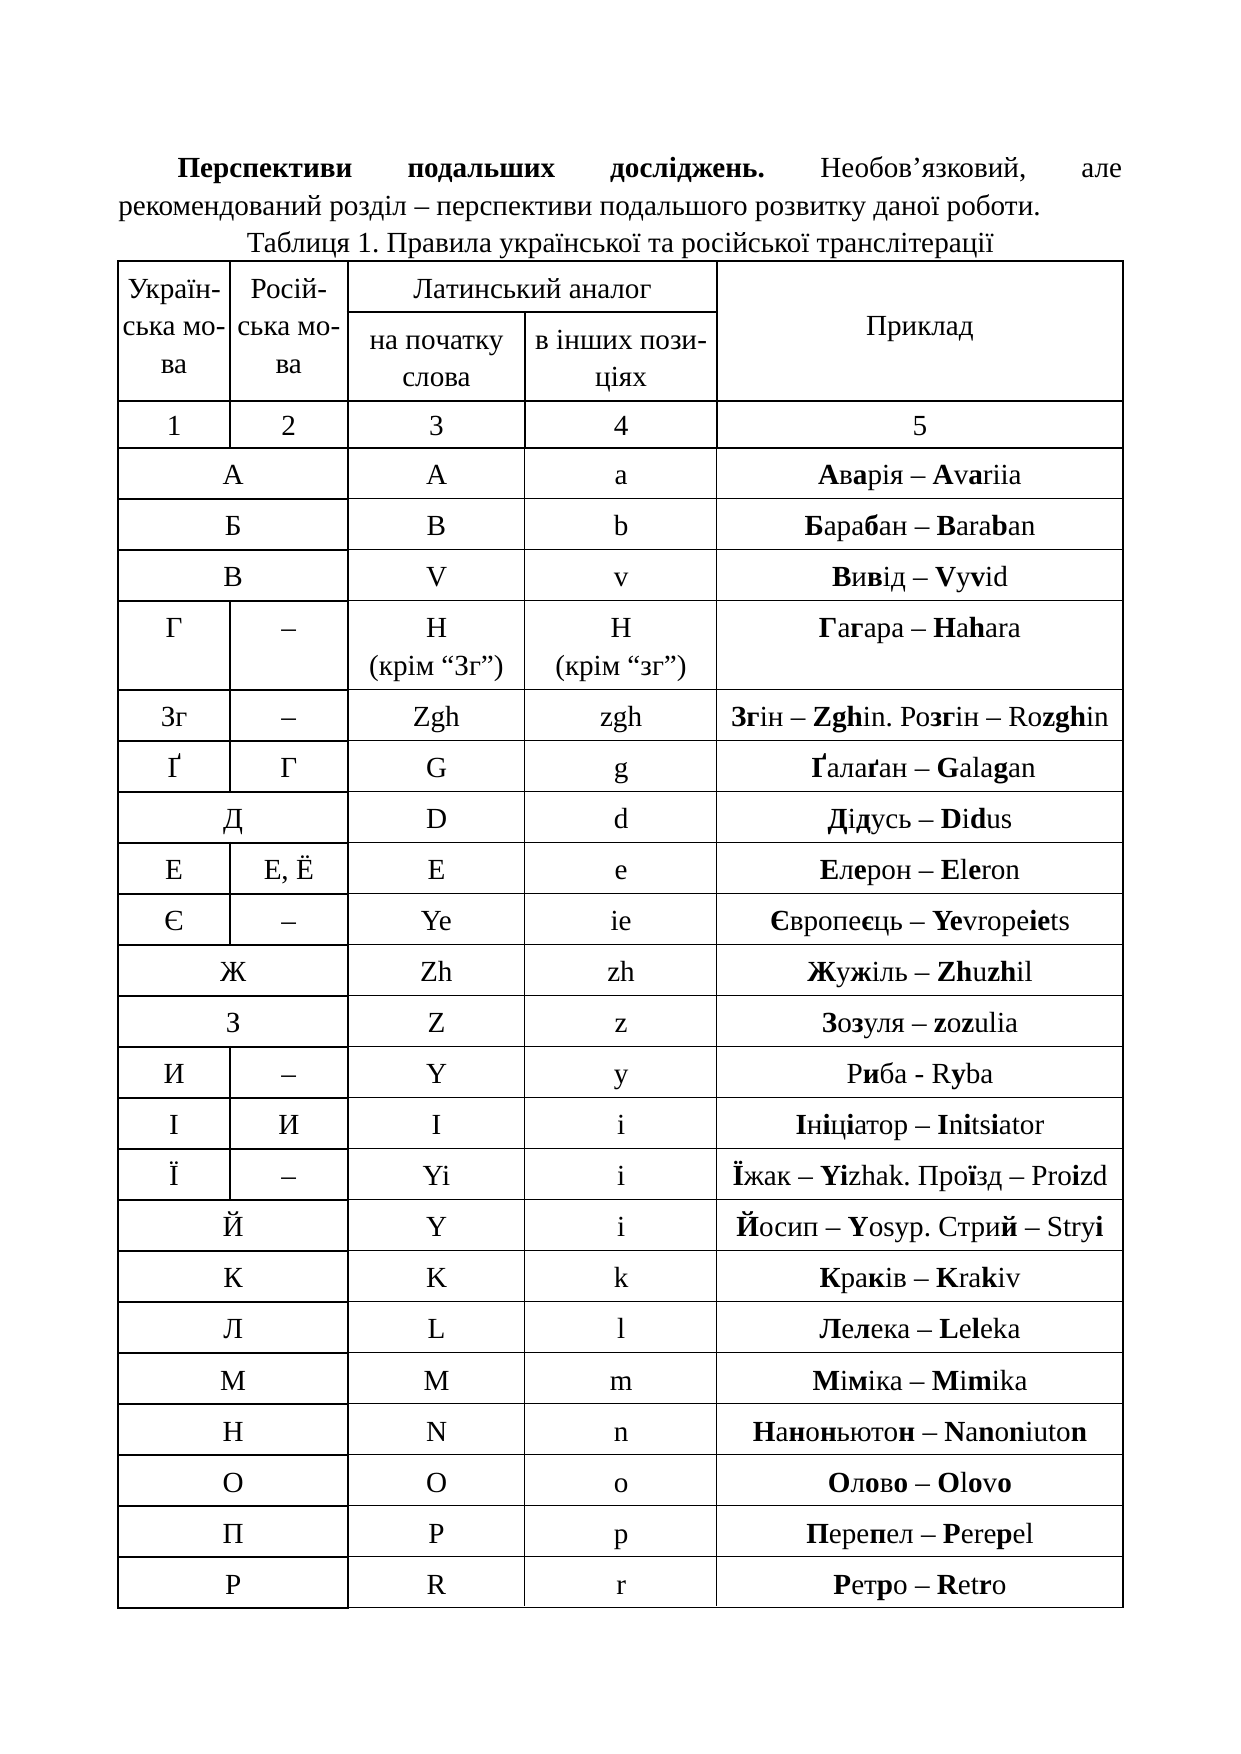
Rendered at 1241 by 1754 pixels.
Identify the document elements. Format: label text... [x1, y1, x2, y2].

table_cell m [525, 1353, 716, 1403]
table_cell Ж [119, 946, 347, 995]
table_cell Д [119, 793, 347, 842]
table_cell Б [119, 500, 347, 549]
table_cell z [525, 996, 716, 1046]
table_cell M [349, 1353, 524, 1403]
table_cell Yi [349, 1149, 524, 1199]
table_cell Є [119, 895, 229, 944]
table_cell 2 [231, 402, 347, 447]
table_cell y [525, 1047, 716, 1097]
table_cell В [119, 551, 347, 600]
table_cell k [525, 1251, 716, 1301]
table_cell Йосип – Yosyp. Стрий – Stryi [717, 1200, 1122, 1250]
table_cell 1 [119, 402, 229, 447]
table_header Українська мова [119, 262, 229, 400]
table_cell – [231, 691, 347, 739]
table_cell p [525, 1506, 716, 1556]
table_cell – [231, 1048, 347, 1097]
table_cell О [119, 1456, 347, 1505]
table_cell 3 [349, 402, 524, 447]
table_cell Y [349, 1200, 524, 1250]
table_cell Ґалаґан – Galagan [717, 741, 1122, 791]
table_cell K [349, 1251, 524, 1301]
table_cell Г [231, 742, 347, 791]
table_cell П [119, 1507, 347, 1556]
table_cell Перепел – Perepel [717, 1506, 1122, 1556]
table_cell Жужіль – Zhuzhil [717, 945, 1122, 995]
table_cell Дідусь – Didus [717, 792, 1122, 842]
table_cell zh [525, 945, 716, 995]
table_cell e [525, 843, 716, 893]
table_cell в інших позиціях [526, 313, 716, 400]
table_cell I [349, 1098, 524, 1148]
table_cell М [119, 1354, 347, 1403]
table_cell v [525, 550, 716, 600]
table_cell zgh [525, 690, 716, 739]
table_cell З [119, 997, 347, 1046]
table_cell на початку слова [349, 313, 524, 400]
table_cell Г [119, 602, 229, 688]
table_cell D [349, 792, 524, 842]
table_cell Барабан – Baraban [717, 499, 1122, 549]
table_cell И [231, 1099, 347, 1148]
text Перспективи подальших досліджень. Необов’язковий, але рекомендований розділ – перспективи подальшого розвитку даної роботи. [118, 148, 1122, 223]
table_cell P [349, 1506, 524, 1556]
table_cell A [349, 449, 524, 498]
table_header Російська мова [231, 262, 347, 400]
table_cell Наноньютон – Nanoniuton [717, 1404, 1122, 1454]
table_cell Зг [119, 691, 229, 739]
table_cell 4 [526, 402, 716, 447]
table_cell a [525, 449, 716, 498]
table_cell V [349, 550, 524, 600]
table_cell И [119, 1048, 229, 1097]
table_cell Р [119, 1558, 347, 1607]
table_cell n [525, 1404, 716, 1454]
table_cell Їжак – Yizhak. Проїзд – Proizd [717, 1149, 1122, 1199]
text Таблиця 1. Правила української та російської транслітерації [118, 223, 1122, 260]
table_cell Н [119, 1405, 347, 1454]
table_cell Гагара – Hahara [717, 601, 1122, 688]
table_cell Європеєць – Yevropeiets [717, 894, 1122, 944]
table_header Приклад [718, 262, 1122, 400]
table_cell Z [349, 996, 524, 1046]
table_cell r [525, 1557, 717, 1607]
table_cell Ї [119, 1150, 229, 1199]
table_cell Олово – Olovo [717, 1455, 1122, 1505]
table_cell Л [119, 1303, 347, 1352]
table_cell Міміка – Mimika [717, 1353, 1122, 1403]
table_cell Ґ [119, 742, 229, 791]
table_cell i [525, 1200, 716, 1250]
table_cell i [525, 1098, 716, 1148]
table_cell R [349, 1557, 525, 1607]
table_cell Краків – Krakiv [717, 1251, 1122, 1301]
table_cell N [349, 1404, 524, 1454]
table_cell Елерон – Eleron [717, 843, 1122, 893]
table_header Латинський аналог [349, 262, 716, 311]
table_cell l [525, 1302, 716, 1352]
table_cell Й [119, 1201, 347, 1250]
table_cell І [119, 1099, 229, 1148]
table_cell Е [119, 844, 229, 893]
table_cell – [231, 1150, 347, 1199]
table_cell А [119, 449, 347, 498]
table_cell Zh [349, 945, 524, 995]
table_cell o [525, 1455, 716, 1505]
table_cell B [349, 499, 524, 549]
table_cell Зозуля – zozulia [717, 996, 1122, 1046]
table_cell b [525, 499, 716, 549]
table_cell H (крім “зг”) [525, 601, 716, 688]
table_cell Ye [349, 894, 524, 944]
table_cell d [525, 792, 716, 842]
table_cell Y [349, 1047, 524, 1097]
table_cell O [349, 1455, 524, 1505]
table_cell К [119, 1252, 347, 1301]
table_cell Вивід – Vyvid [717, 550, 1122, 600]
table_cell – [231, 602, 347, 688]
table_cell Згін – Zghin. Розгін – Rozghin [717, 690, 1122, 739]
table_cell g [525, 741, 716, 791]
table_cell i [525, 1149, 716, 1199]
table_cell Ретро – Retro [717, 1557, 1122, 1607]
table_cell ie [525, 894, 716, 944]
table_cell – [231, 895, 347, 944]
table_cell Е, Ё [231, 844, 347, 893]
table_cell G [349, 741, 524, 791]
table_cell 5 [718, 402, 1122, 447]
table_cell Аварія – Avariia [717, 449, 1122, 498]
table_cell Zgh [349, 690, 524, 739]
table_cell H (крім “Зг”) [349, 601, 524, 688]
table_cell Лелека – Leleka [717, 1302, 1122, 1352]
table_cell Риба - Ryba [717, 1047, 1122, 1097]
table_cell E [349, 843, 524, 893]
table_cell L [349, 1302, 524, 1352]
table_cell Ініціатор – Initsiator [717, 1098, 1122, 1148]
